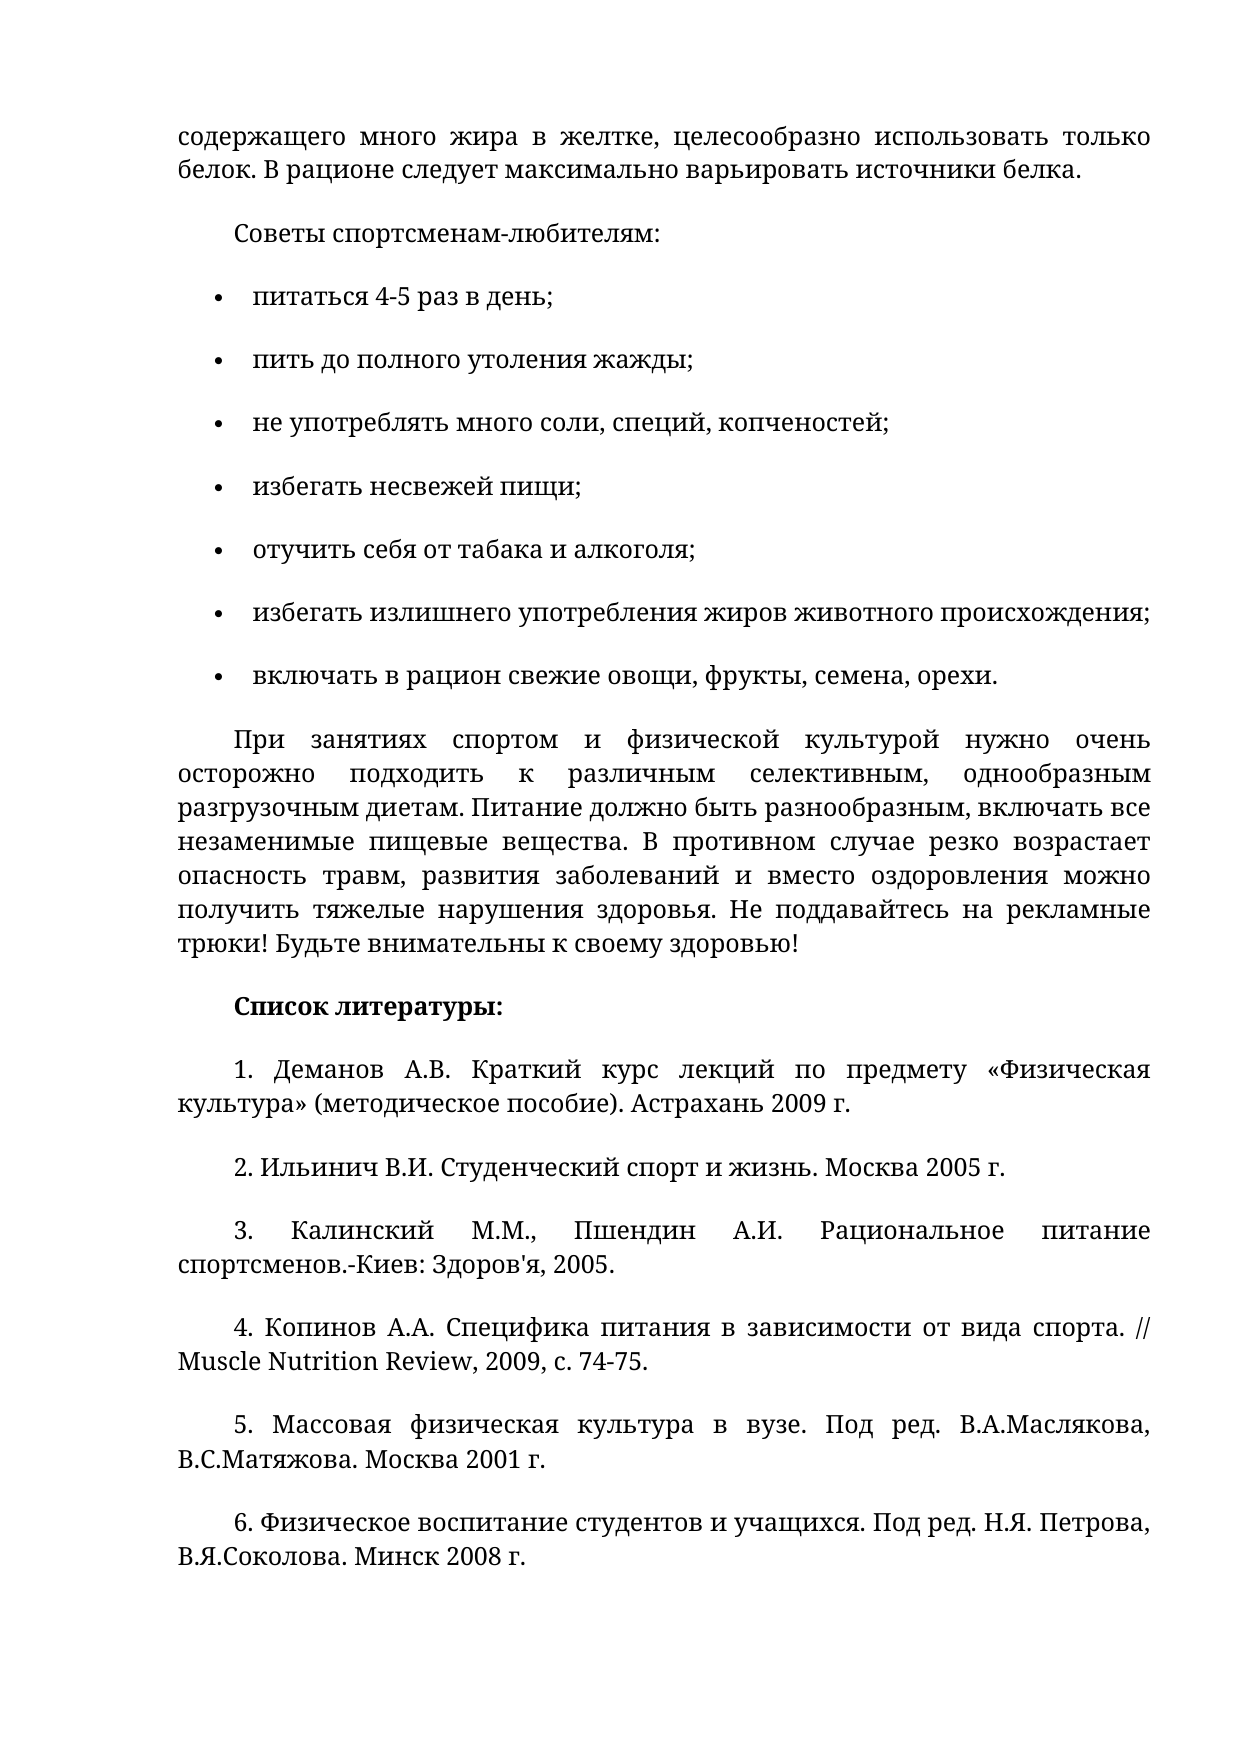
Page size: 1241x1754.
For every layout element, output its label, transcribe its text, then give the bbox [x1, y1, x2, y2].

list пить до полного утоления жажды; [215, 342, 1152, 376]
text 5. Массовая физическая культура в вузе. Под ред. В.А.Маслякова, В.С.Матяжова. Москва 2001 г. [177, 1407, 1152, 1475]
list питаться 4-5 раз в день; [215, 279, 1152, 313]
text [177, 118, 1152, 186]
text При занятиях спортом и физической культурой нужно очень осторожно подходить к различным селективным, однообразным разгрузочным диетам. Питание должно быть разнообразным, включать все незаменимые пищевые вещества. В противном случае резко возрастает опасность травм, развития заболеваний и вместо оздоровления можно получить тяжелые нарушения здоровья. Не поддавайтесь на рекламные трюки! Будьте внимательны к своему здоровью! [177, 721, 1152, 960]
list избегать излишнего употребления жиров животного происхождения; [215, 595, 1152, 629]
text 1. Деманов А.В. Краткий курс лекций по предмету «Физическая культура» (методическое пособие). Астрахань 2009 г. [177, 1052, 1152, 1120]
text 6. Физическое воспитание студентов и учащихся. Под ред. Н.Я. Петрова, В.Я.Соколова. Минск 2008 г. [177, 1504, 1152, 1573]
text Советы спортсменам-любителям: [177, 215, 1152, 249]
list включать в рацион свежие овощи, фрукты, семена, орехи. [215, 658, 1152, 692]
text 3. Калинский М.М., Пшендин А.И. Рациональное питание спортсменов.-Киев: Здоров'я, 2005. [177, 1213, 1152, 1281]
list не употреблять много соли, специй, копченостей; [215, 405, 1152, 439]
text Список литературы: [177, 989, 1152, 1023]
list избегать несвежей пищи; [215, 468, 1152, 502]
list отучить себя от табака и алкоголя; [215, 532, 1152, 566]
text 4. Копинов А.А. Специфика питания в зависимости от вида спорта. // Muscle Nutrition Review, 2009, с. 74-75. [177, 1310, 1152, 1378]
text 2. Ильинич В.И. Студенческий спорт и жизнь. Москва 2005 г. [177, 1149, 1152, 1183]
